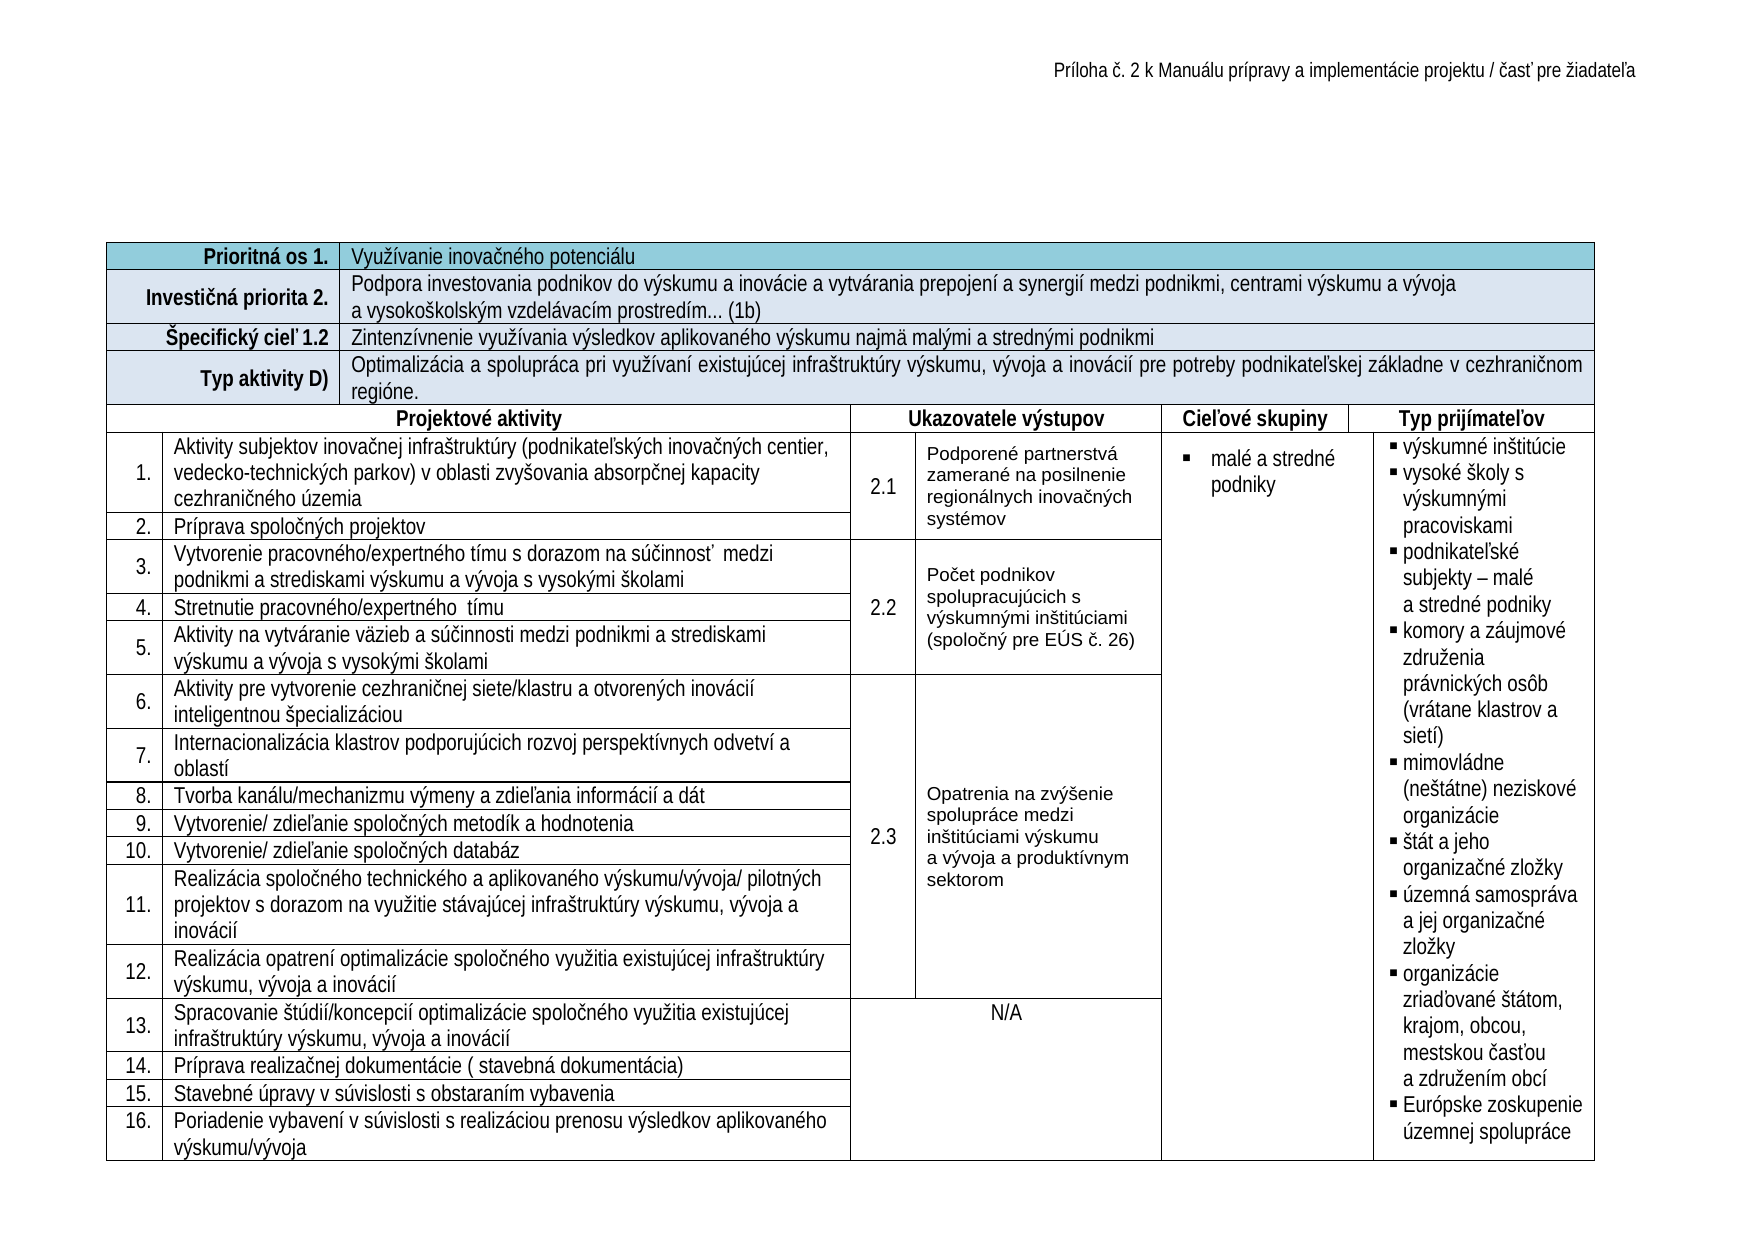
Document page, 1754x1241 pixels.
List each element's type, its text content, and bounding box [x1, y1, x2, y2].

table_cell 12. [107, 945, 162, 997]
table_cell malé a stredné podniky [1162, 433, 1373, 1160]
table_cell Podporené partnerstvá zamerané na posilnenie regionálnych inovačných systémov [916, 433, 1161, 539]
table_cell 1. [107, 433, 162, 512]
table_cell Typ prijímateľov [1349, 405, 1594, 432]
table_cell 9. [107, 810, 162, 836]
table_cell Zintenzívnenie využívania výsledkov aplikovaného výskumu najmä malými a strednými podnikmi [340, 324, 1594, 350]
table_cell 15. [107, 1080, 162, 1106]
table_cell 3. [107, 540, 162, 593]
table_cell 4. [107, 594, 162, 620]
table_cell Vytvorenie pracovného/expertného tímu s dorazom na súčinnosť medzi podnikmi a strediskami výskumu a vývoja s vysokými školami [163, 540, 850, 593]
table_cell 14. [107, 1052, 162, 1079]
table_cell Príprava spoločných projektov [163, 513, 850, 539]
table_cell 10. [107, 837, 162, 864]
table_cell N/A [851, 999, 1161, 1160]
table_cell 11. [107, 865, 162, 944]
table_cell Príprava realizačnej dokumentácie ( stavebná dokumentácia) [163, 1052, 850, 1079]
table_header Využívanie inovačného potenciálu [340, 243, 1594, 269]
table_cell Optimalizácia a spolupráca pri využívaní existujúcej infraštruktúry výskumu, vývoja a inovácií pre potreby podnikateľskej základne v cezhraničnom regióne. [340, 351, 1594, 404]
table_cell Opatrenia na zvýšenie spolupráce medzi inštitúciami výskumu a vývoja a produktívnym sektorom [916, 675, 1161, 997]
table_cell Počet podnikov spolupracujúcich s výskumnými inštitúciami (spoločný pre EÚS č. 26) [916, 540, 1161, 674]
table_cell výskumné inštitúcie vysoké školy s výskumnými pracoviskami podnikateľské subjekty – malé a stredné podniky komory a záujmové združenia právnických osôb (vrátane klastrov a sietí) mimovládne (neštátne) neziskové organizácie štát a jeho organizačné zložky územná samospráva a jej organizačné zložky organizácie zriaďované štátom, krajom, obcou, mestskou časťou a združením obcí Európske zoskupenie územnej spolupráce (EZÚS) [1374, 433, 1594, 1160]
table_cell 6. [107, 675, 162, 728]
table_cell Aktivity subjektov inovačnej infraštruktúry (podnikateľských inovačných centier, vedecko-technických parkov) v oblasti zvyšovania absorpčnej kapacity cezhraničného územia [163, 433, 850, 512]
table_header Prioritná os 1. [107, 243, 339, 269]
table_cell 5. [107, 621, 162, 674]
table_cell 13. [107, 999, 162, 1051]
table_cell Aktivity pre vytvorenie cezhraničnej siete/klastru a otvorených inovácií inteligentnou špecializáciou [163, 675, 850, 728]
table_cell 2.3 [851, 675, 915, 997]
table_cell Stavebné úpravy v súvislosti s obstaraním vybavenia [163, 1080, 850, 1106]
table_cell Aktivity na vytváranie väzieb a súčinnosti medzi podnikmi a strediskami výskumu a vývoja s vysokými školami [163, 621, 850, 674]
table_cell Cieľové skupiny [1162, 405, 1348, 432]
table_cell Podpora investovania podnikov do výskumu a inovácie a vytvárania prepojení a synergií medzi podnikmi, centrami výskumu a vývoja a vysokoškolským vzdelávacím prostredím... (1b) [340, 270, 1594, 323]
table_cell 2.2 [851, 540, 915, 674]
table_cell Poriadenie vybavení v súvislosti s realizáciou prenosu výsledkov aplikovaného výskumu/vývoja [163, 1107, 850, 1160]
table_cell Realizácia spoločného technického a aplikovaného výskumu/vývoja/ pilotných projektov s dorazom na využitie stávajúcej infraštruktúry výskumu, vývoja a inovácií [163, 865, 850, 944]
table_cell Spracovanie štúdií/koncepcií optimalizácie spoločného využitia existujúcej infraštruktúry výskumu, vývoja a inovácií [163, 999, 850, 1051]
table_cell Investičná priorita 2. [107, 270, 339, 323]
table_cell Projektové aktivity [107, 405, 850, 432]
table_cell Realizácia opatrení optimalizácie spoločného využitia existujúcej infraštruktúry výskumu, vývoja a inovácií [163, 945, 850, 997]
table_cell 2. [107, 513, 162, 539]
table_cell Internacionalizácia klastrov podporujúcich rozvoj perspektívnych odvetví a oblastí [163, 729, 850, 781]
table_cell Špecifický cieľ 1.2 [107, 324, 339, 350]
table_cell Vytvorenie/ zdieľanie spoločných databáz [163, 837, 850, 864]
table_cell Stretnutie pracovného/expertného tímu [163, 594, 850, 620]
table_cell Vytvorenie/ zdieľanie spoločných metodík a hodnotenia [163, 810, 850, 836]
table_cell Ukazovatele výstupov [851, 405, 1161, 432]
table_cell Tvorba kanálu/mechanizmu výmeny a zdieľania informácií a dát [163, 783, 850, 809]
table_cell 16. [107, 1107, 162, 1160]
table_cell 2.1 [851, 433, 915, 539]
table_cell 8. [107, 783, 162, 809]
table_cell Typ aktivity D) [107, 351, 339, 404]
table_cell 7. [107, 729, 162, 781]
